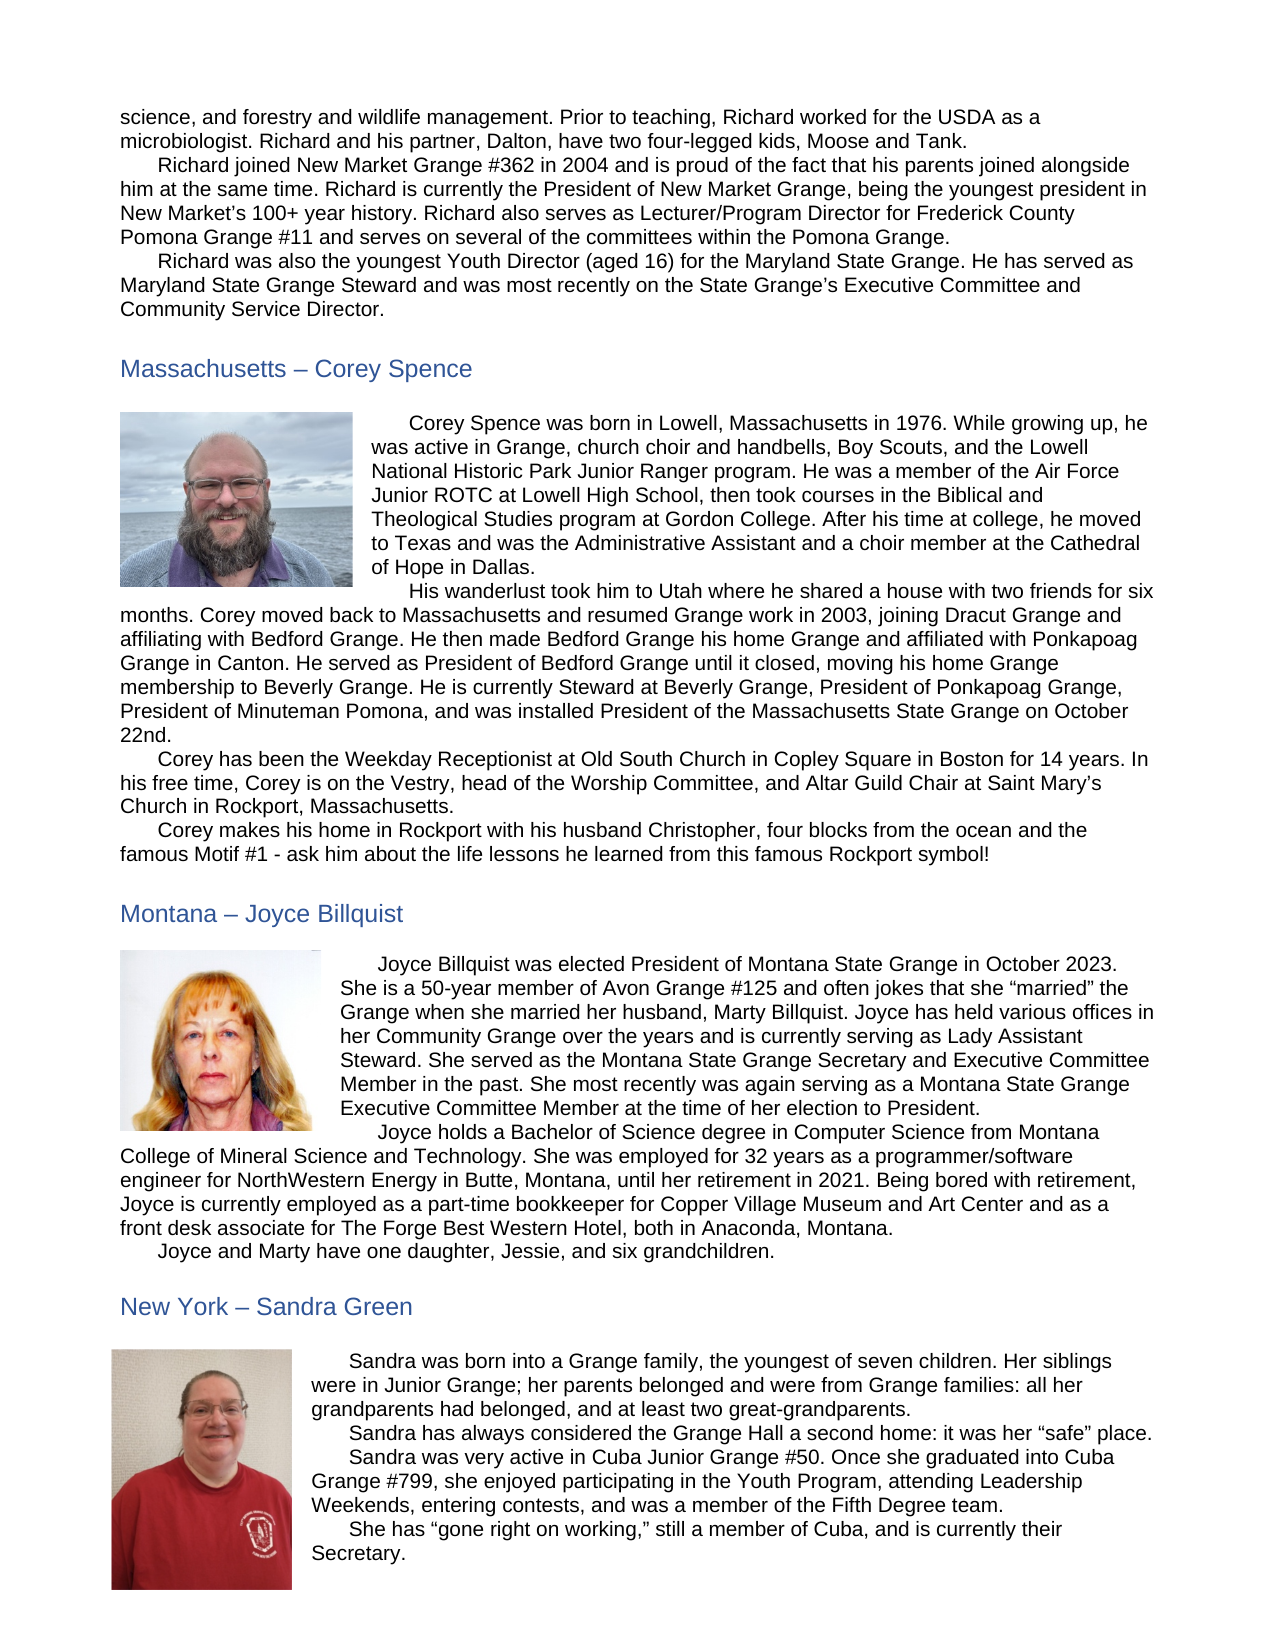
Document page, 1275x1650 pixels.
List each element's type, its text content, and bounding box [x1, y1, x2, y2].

text Joyce holds a Bachelor of Science degree in Computer Science from Montana College of Mineral Science and Technology. She was employed for 32 years as a programmer/software engineer for NorthWestern Energy in Butte, Montana, until her retirement in 2021. Being bored with retirement, Joyce is currently employed as a part-time bookkeeper for Copper Village Museum and Art Center and as a front desk associate for The Forge Best Western Hotel, both in Anaconda, Montana. [120, 1119, 1155, 1239]
subtitle Montana – Joyce Billquist [120, 899, 1155, 928]
text She has “gone right on working,” still a member of Cuba, and is currently their Secretary. [292, 1517, 1155, 1564]
text Richard joined New Market Grange #362 in 2004 and is proud of the fact that his parents joined alongside him at the same time. Richard is currently the President of New Market Grange, being the youngest president in New Market’s 100+ year history. Richard also serves as Lecturer/Program Director for Frederick County Pomona Grange #11 and serves on several of the committees within the Pomona Grange. [120, 153, 1155, 249]
text Corey has been the Weekday Receptionist at Old South Church in Copley Square in Boston for 14 years. In his free time, Corey is on the Vestry, head of the Worship Committee, and Altar Guild Chair at Saint Mary’s Church in Rockport, Massachusetts. [120, 746, 1155, 818]
text Sandra was born into a Grange family, the youngest of seven children. Her siblings were in Junior Grange; her parents belonged and were from Grange families: all her grandparents had belonged, and at least two great-grandparents. [292, 1349, 1155, 1421]
text His wanderlust took him to Utah where he shared a house with two friends for six months. Corey moved back to Massachusetts and resumed Grange work in 2003, joining Dracut Grange and affiliating with Bedford Grange. He then made Bedford Grange his home Grange and affiliated with Ponkapoag Grange in Canton. He served as President of Bedford Grange until it closed, moving his home Grange membership to Beverly Grange. He is currently Steward at Beverly Grange, President of Ponkapoag Grange, President of Minuteman Pomona, and was installed President of the Massachusetts State Grange on October 22nd. [120, 579, 1155, 746]
picture [120, 412, 353, 587]
picture [112, 1350, 292, 1590]
subtitle New York – Sandra Green [120, 1291, 1155, 1320]
text Corey Spence was born in Lowell, Massachusetts in 1976. While growing up, he was active in Grange, church choir and handbells, Boy Scouts, and the Lowell National Historic Park Junior Ranger program. He was a member of the Air Force Junior ROTC at Lowell High School, then took courses in the Biblical and Theological Studies program at Gordon College. After his time at college, he moved to Texas and was the Administrative Assistant and a choir member at the Cathedral of Hope in Dallas. [120, 411, 1155, 579]
text Corey makes his home in Rockport with his husband Christopher, four blocks from the ocean and the famous Motif #1 - ask him about the life lessons he learned from this famous Rockport symbol! [120, 818, 1155, 866]
text Joyce Billquist was elected President of Montana State Grange in October 2023. She is a 50-year member of Avon Grange #125 and often jokes that she “married” the Grange when she married her husband, Marty Billquist. Joyce has held various offices in her Community Grange over the years and is currently serving as Lady Assistant Steward. She served as the Montana State Grange Secretary and Executive Committee Member in the past. She most recently was again serving as a Montana State Grange Executive Committee Member at the time of her election to President. [322, 952, 1155, 1119]
text Sandra has always considered the Grange Hall a second home: it was her “safe” place. [292, 1421, 1155, 1445]
picture [120, 950, 322, 1131]
text Sandra was very active in Cuba Junior Grange #50. Once she graduated into Cuba Grange #799, she enjoyed participating in the Youth Program, attending Leadership Weekends, entering contests, and was a member of the Fifth Degree team. [292, 1445, 1155, 1517]
text Joyce and Marty have one daughter, Jessie, and six grandchildren. [120, 1239, 1155, 1263]
subtitle Massachusetts – Corey Spence [120, 353, 1155, 382]
text Richard was also the youngest Youth Director (aged 16) for the Maryland State Grange. He has served as Maryland State Grange Steward and was most recently on the State Grange’s Executive Committee and Community Service Director. [120, 249, 1155, 321]
